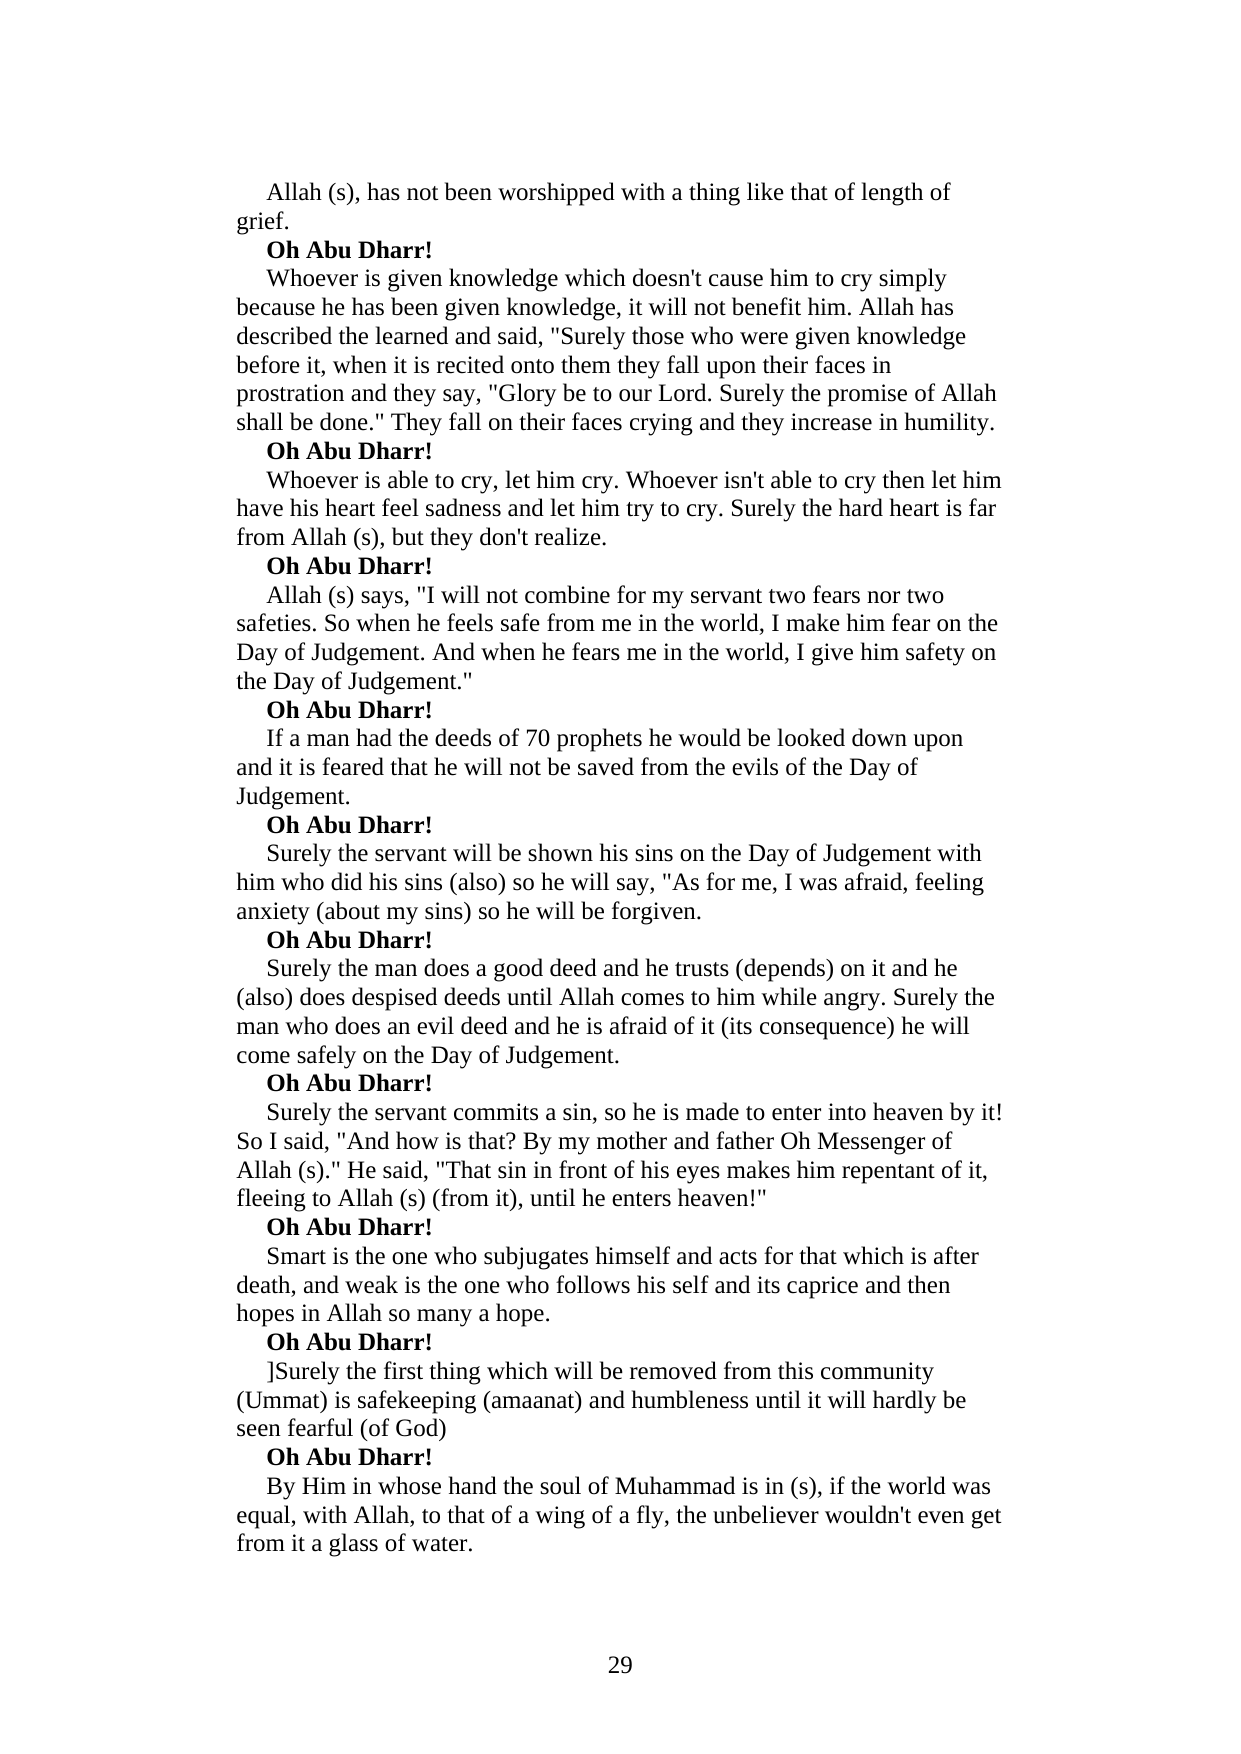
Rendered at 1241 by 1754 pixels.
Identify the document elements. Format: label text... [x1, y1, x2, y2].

text Oh Abu Dharr! [236, 1327, 1004, 1356]
text Surely the servant will be shown his sins on the Day of Judgement with him who did his sins (also) so he will say, "As for me, I was afraid, feeling anxiety (about my sins) so he will be forgiven. [236, 838, 1004, 925]
text Oh Abu Dharr! [236, 810, 1004, 838]
text Oh Abu Dharr! [236, 551, 1004, 580]
text Whoever is able to cry, let him cry. Whoever isn't able to cry then let him have his heart feel sadness and let him try to cry. Surely the hard heart is far from Allah (s), but they don't realize. [236, 465, 1004, 551]
text Oh Abu Dharr! [236, 1442, 1004, 1471]
text Smart is the one who subjugates himself and acts for that which is after death, and weak is the one who follows his self and its caprice and then hopes in Allah so many a hope. [236, 1241, 1004, 1327]
text By Him in whose hand the soul of Muhammad is in (s), if the world was equal, with Allah, to that of a wing of a fly, the unbeliever wouldn't even get from it a glass of water. [236, 1471, 1004, 1557]
text Oh Abu Dharr! [236, 1068, 1004, 1097]
text Surely the servant commits a sin, so he is made to enter into heaven by it! So I said, "And how is that? By my mother and father Oh Messenger of Allah (s)." He said, "That sin in front of his eyes makes him repentant of it, fleeing to Allah (s) (from it), until he enters heaven!" [236, 1097, 1004, 1212]
text Allah (s), has not been worshipped with a thing like that of length of grief. [236, 177, 1004, 235]
text Surely the man does a good deed and he trusts (depends) on it and he (also) does despised deeds until Allah comes to him while angry. Surely the man who does an evil deed and he is afraid of it (its consequence) he will come safely on the Day of Judgement. [236, 953, 1004, 1068]
text Oh Abu Dharr! [236, 235, 1004, 263]
text Whoever is given knowledge which doesn't cause him to cry simply because he has been given knowledge, it will not benefit him. Allah has described the learned and said, "Surely those who were given knowledge before it, when it is recited onto them they fall upon their faces in prostration and they say, "Glory be to our Lord. Surely the promise of Allah shall be done." They fall on their faces crying and they increase in humility. [236, 263, 1004, 436]
text Oh Abu Dharr! [236, 436, 1004, 465]
text If a man had the deeds of 70 prophets he would be looked down upon and it is feared that he will not be saved from the evils of the Day of Judgement. [236, 723, 1004, 810]
text Oh Abu Dharr! [236, 925, 1004, 953]
text Allah (s) says, "I will not combine for my servant two fears nor two safeties. So when he feels safe from me in the world, I make him fear on the Day of Judgement. And when he fears me in the world, I give him safety on the Day of Judgement." [236, 580, 1004, 695]
text ]Surely the first thing which will be removed from this community (Ummat) is safekeeping (amaanat) and humbleness until it will hardly be seen fearful (of God) [236, 1356, 1004, 1442]
text Oh Abu Dharr! [236, 695, 1004, 723]
text Oh Abu Dharr! [236, 1212, 1004, 1241]
